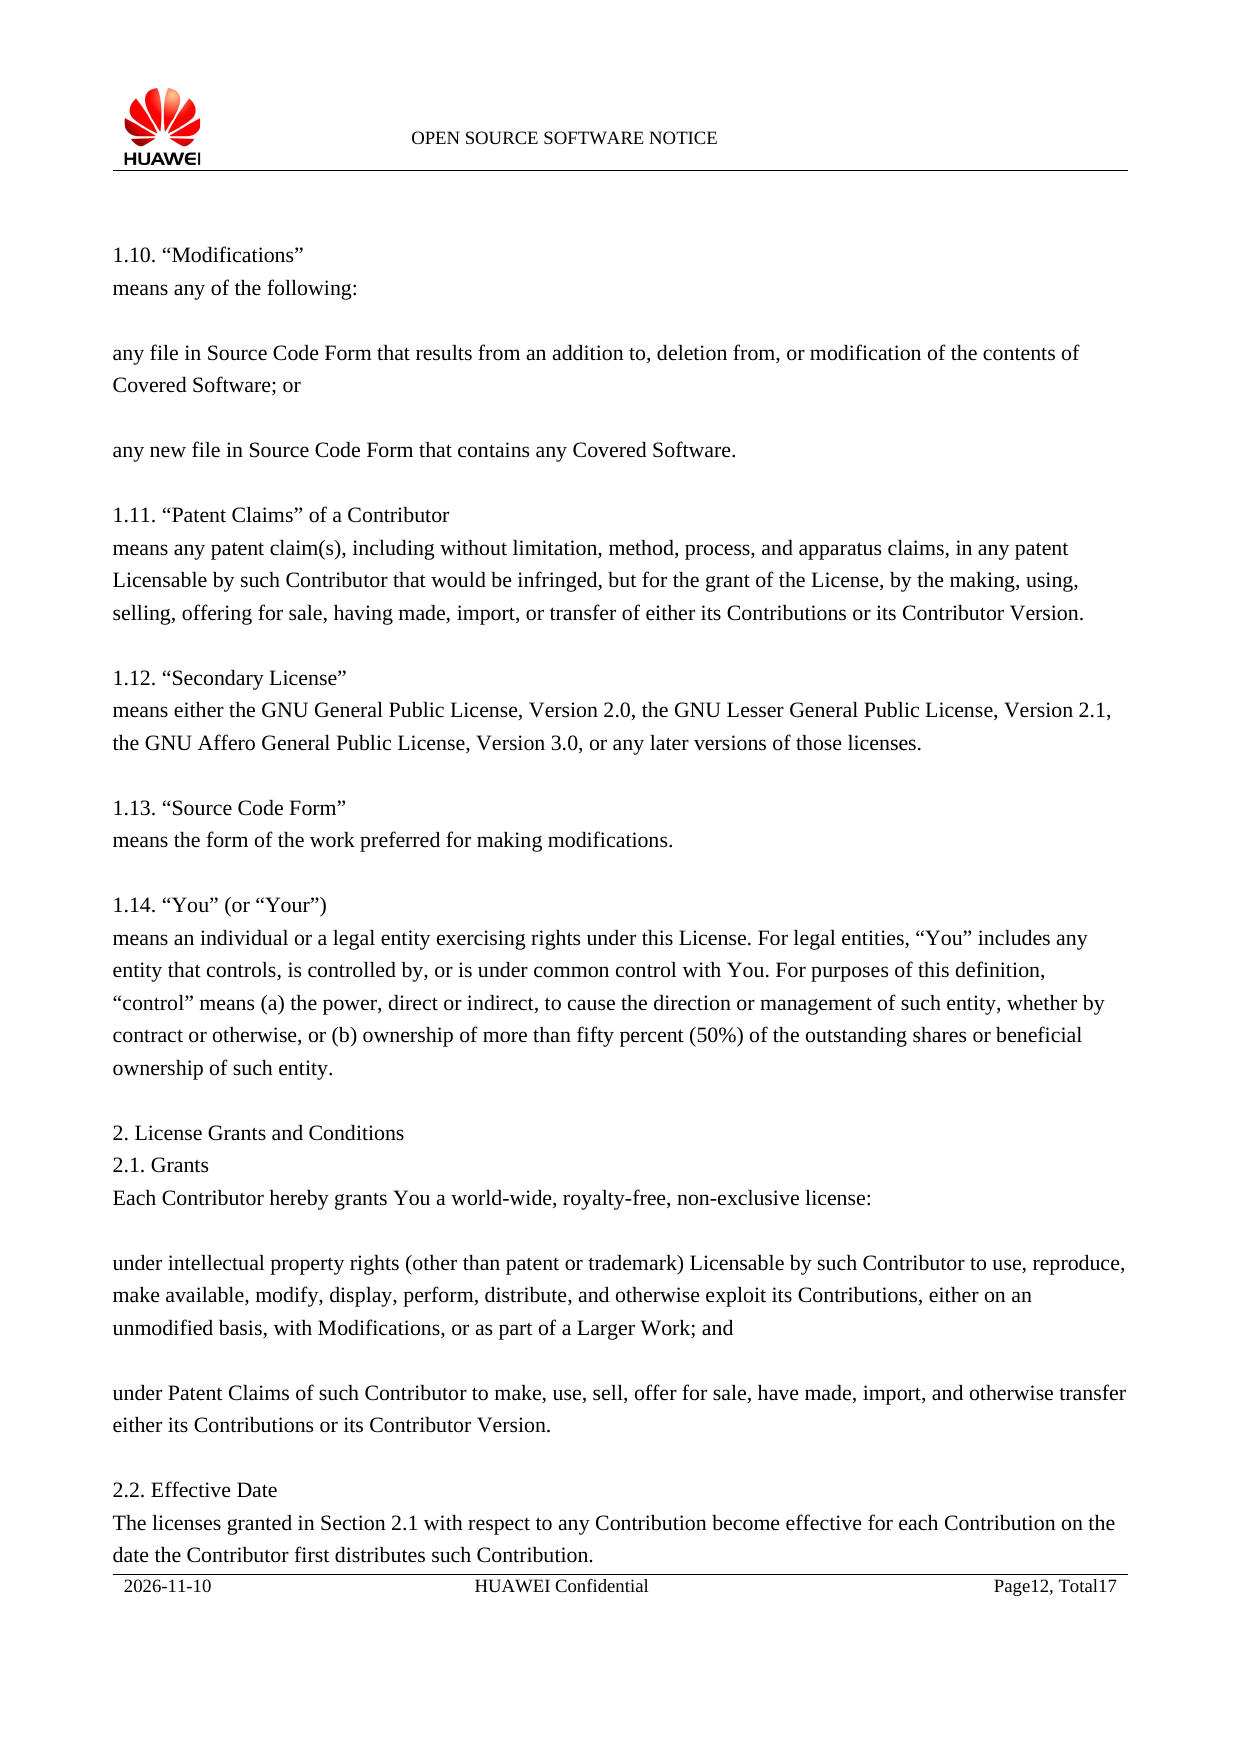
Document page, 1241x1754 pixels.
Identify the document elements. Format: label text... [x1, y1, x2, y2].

picture [124, 88, 201, 165]
